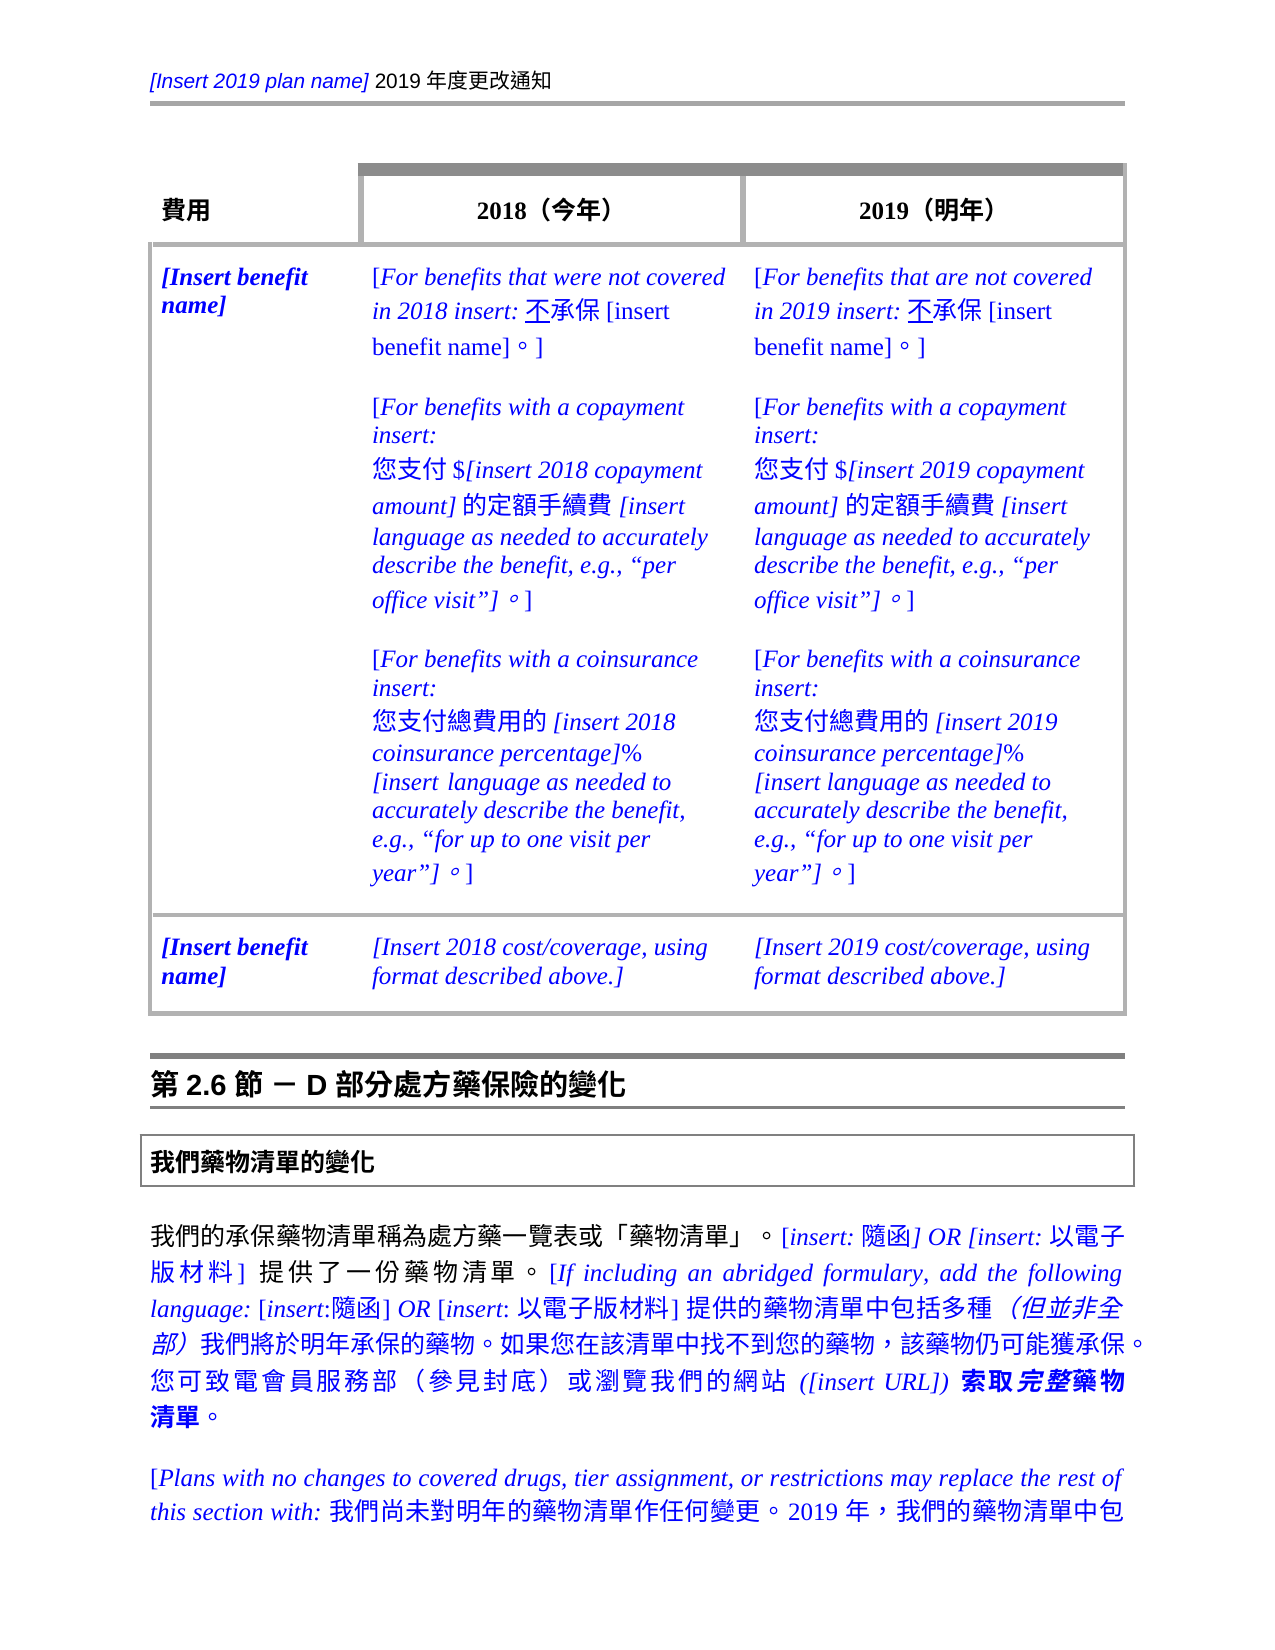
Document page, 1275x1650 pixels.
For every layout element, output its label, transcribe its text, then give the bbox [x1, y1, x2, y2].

table_cell [For benefits that were not covered in 2018 insert: 不承保 [insert benefit name]。] [For benefits with a copayment insert: 您支付 $[insert 2018 copayment amount] 的定額手續費 [insert language as needed to accurately describe the benefit, e.g., “per office visit”]。] [For benefits with a coinsurance insert: 您支付總費用的 [insert 2018 coinsurance percentage]% [insert language as needed to accurately describe the benefit, e.g., “for up to one visit per year”]。] [361, 247, 743, 912]
subtitle 第 2.6 節 － D 部分處方藥保險的變化 [150, 1059, 1125, 1106]
text 我們的承保藥物清單稱為處方藥一覽表或「藥物清單」。[insert: 隨函] OR [insert: 以電子版材料] 提供了一份藥物清單。[If including an abridged formulary, add the following language: [insert:隨函] OR [insert: 以電子版材料] 提供的藥物清單中包括多種（但並非全部）我們將於明年承保的藥物。如果您在該清單中找不到您的藥物，該藥物仍可能獲承保。您可致電會員服務部（參見封底）或瀏覽我們的網站 ([insert URL]) 索取完整藥物 清單。 [150, 1216, 1125, 1433]
table_cell [Insert 2018 cost/coverage, using format described above.] [361, 917, 743, 1011]
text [150, 1463, 1125, 1528]
table_header 2018（今年） [364, 176, 740, 242]
table_cell [Insert 2019 cost/coverage, using format described above.] [743, 917, 1123, 1011]
table_header 費用 [150, 163, 358, 242]
table_cell [For benefits that are not covered in 2019 insert: 不承保 [insert benefit name]。] [For benefits with a copayment insert: 您支付 $[insert 2019 copayment amount] 的定額手續費 [insert language as needed to accurately describe the benefit, e.g., “per office visit”]。] [For benefits with a coinsurance insert: 您支付總費用的 [insert 2019 coinsurance percentage]% [insert language as needed to accurately describe the benefit, e.g., “for up to one visit per year”]。] [743, 247, 1123, 912]
table_cell [Insert benefit name] [152, 914, 361, 1011]
table_header 2019（明年） [746, 176, 1123, 242]
table_cell [Insert benefit name] [152, 243, 361, 912]
subtitle 我們藥物清單的變化 [142, 1136, 1133, 1185]
